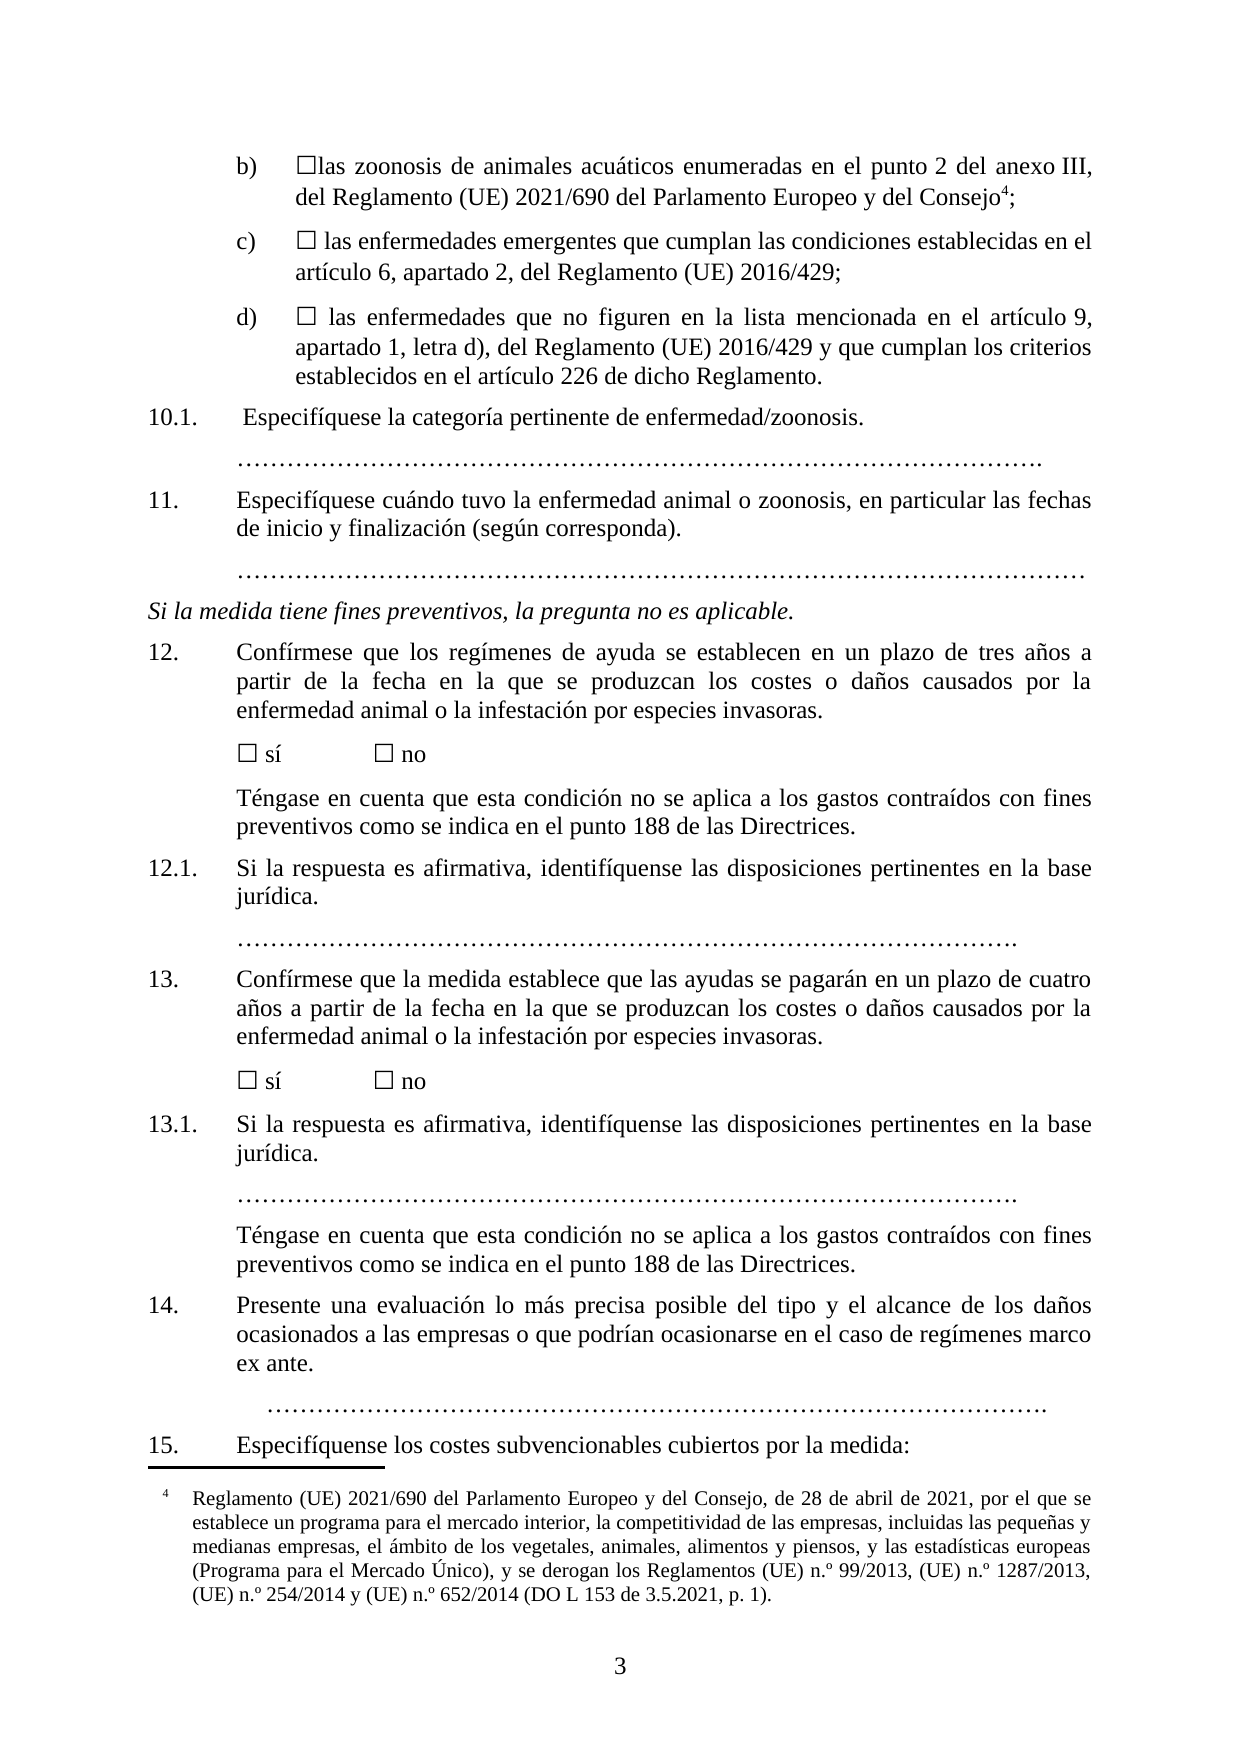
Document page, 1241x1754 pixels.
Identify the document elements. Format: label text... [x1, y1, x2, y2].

text …………………………………………………………………………………. [236, 923, 1093, 951]
text d) las enfermedades que no figuren en la lista mencionada en el artículo 9, apartado 1, letra d), del Reglamento (UE) 2016/429 y que cumplan los criterios establecidos en el artículo 226 de dicho Reglamento. [236, 298, 1093, 390]
text 11. Especifíquese cuándo tuvo la enfermedad animal o zoonosis, en particular las fechas de inicio y finalización (según corresponda). [148, 485, 1093, 542]
text …………………………………………………………………………………. [236, 1179, 1093, 1208]
text c) las enfermedades emergentes que cumplan las condiciones establecidas en el artículo 6, apartado 2, del Reglamento (UE) 2016/429; [236, 223, 1093, 286]
text 13. Confírmese que la medida establece que las ayudas se pagarán en un plazo de cuatro años a partir de la fecha en la que se produzcan los costes o daños causados por la enfermedad animal o la infestación por especies invasoras. [148, 964, 1093, 1050]
text 10.1. Especifíquese la categoría pertinente de enfermedad/zoonosis. [148, 402, 1093, 431]
text Téngase en cuenta que esta condición no se aplica a los gastos contraídos con fines preventivos como se indica en el punto 188 de las Directrices. [236, 783, 1093, 840]
text sí no [236, 736, 1093, 770]
text sí no [236, 1063, 1093, 1097]
text 14. Presente una evaluación lo más precisa posible del tipo y el alcance de los daños ocasionados a las empresas o que podrían ocasionarse en el caso de regímenes marco ex ante. [148, 1290, 1093, 1377]
text …………………………………………………………………………………. [236, 1389, 1093, 1418]
text 12. Confírmese que los regímenes de ayuda se establecen en un plazo de tres años a partir de la fecha en la que se produzcan los costes o daños causados por la enfermedad animal o la infestación por especies invasoras. [148, 637, 1093, 723]
text Si la medida tiene fines preventivos, la pregunta no es aplicable. [148, 596, 1093, 625]
text 12.1. Si la respuesta es afirmativa, identifíquense las disposiciones pertinentes en la base jurídica. [148, 853, 1093, 910]
text Téngase en cuenta que esta condición no se aplica a los gastos contraídos con fines preventivos como se indica en el punto 188 de las Directrices. [236, 1220, 1093, 1278]
text b) las zoonosis de animales acuáticos enumeradas en el punto 2 del anexo III, del Reglamento (UE) 2021/690 del Parlamento Europeo y del Consejo; [236, 148, 1093, 210]
text ………………………………………………………………………………………… [236, 555, 1093, 583]
text 13.1. Si la respuesta es afirmativa, identifíquense las disposiciones pertinentes en la base jurídica. [148, 1109, 1093, 1167]
text ……………………………………………………………………………………. [236, 443, 1093, 472]
text 15. Especifíquense los costes subvencionables cubiertos por la medida: [148, 1430, 1093, 1459]
